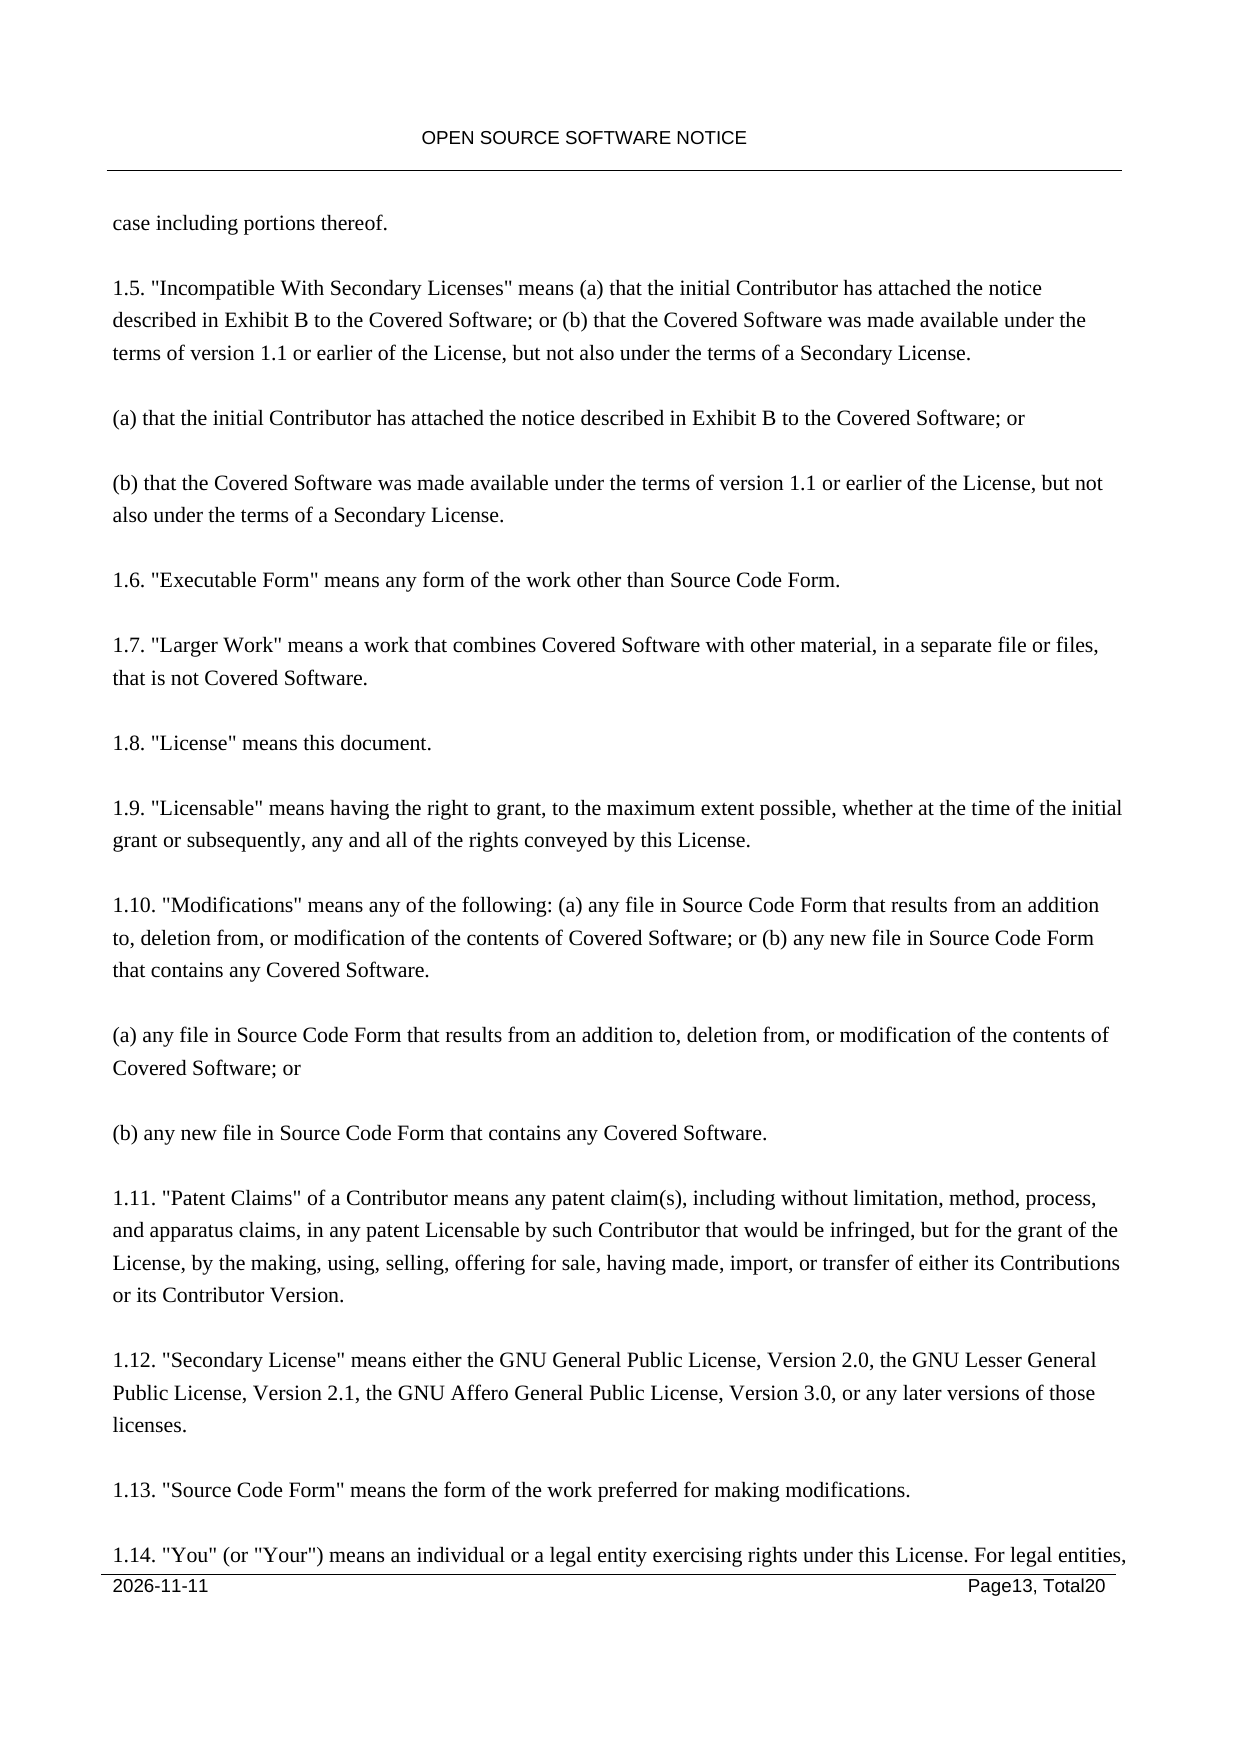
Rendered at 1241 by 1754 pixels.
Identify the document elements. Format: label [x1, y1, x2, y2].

text [112, 206, 1128, 1571]
